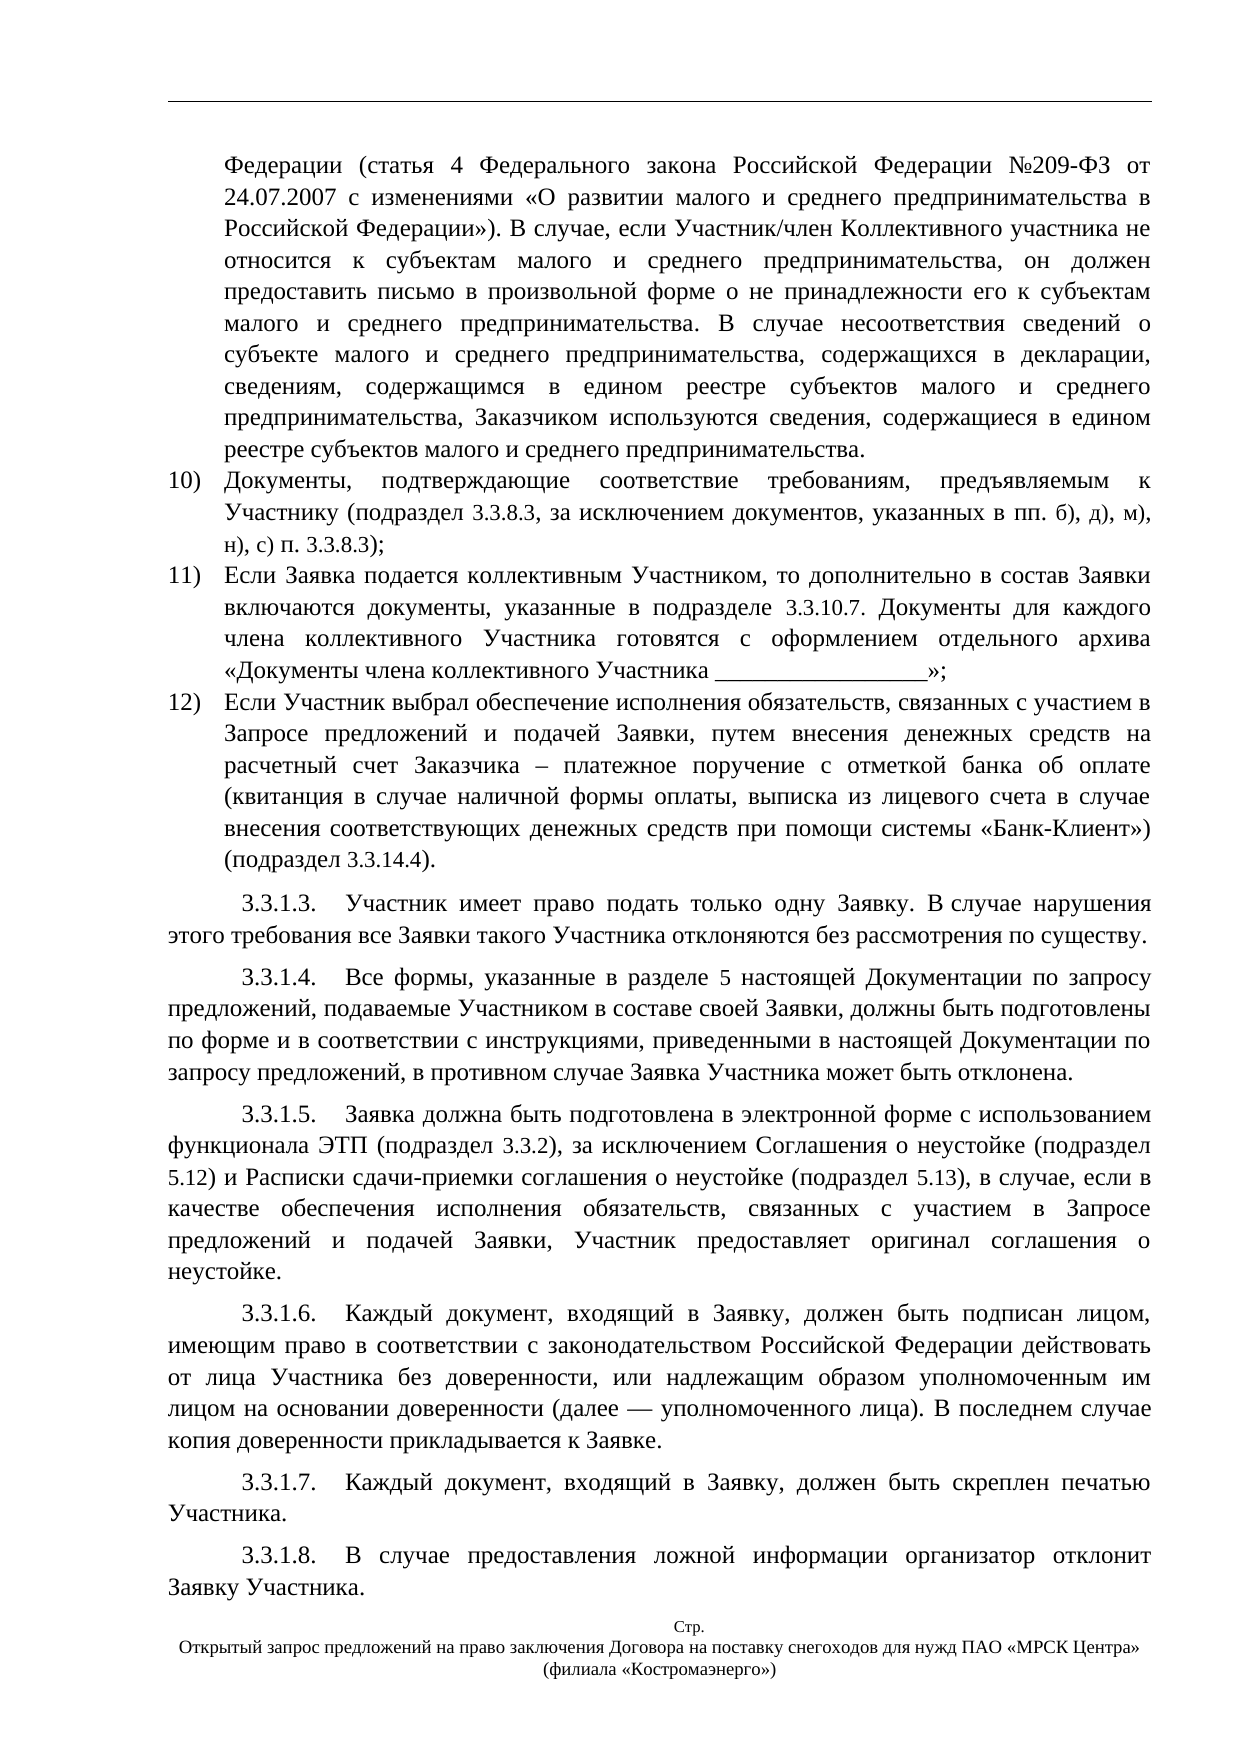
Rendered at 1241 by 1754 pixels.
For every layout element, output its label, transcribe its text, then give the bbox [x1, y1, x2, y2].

list Все формы, указанные в разделе 5 настоящей Документации по запросу предложений, подаваемые Участником в составе своей Заявки, должны быть подготовлены по форме и в соответствии с инструкциями, приведенными в настоящей Документации по запросу предложений, в противном случае Заявка Участника может быть отклонена. [168, 962, 1152, 1085]
list Документы, подтверждающие соответствие требованиям, предъявляемым к Участнику (подраздел 3.3.8.3, за исключением документов, указанных в пп. б), д), м), н), с) п. 3.3.8.3); [168, 466, 1152, 557]
list Если Участник выбрал обеспечение исполнения обязательств, связанных с участием в Запросе предложений и подачей Заявки, путем внесения денежных средств на расчетный счет Заказчика – платежное поручение с отметкой банка об оплате (квитанция в случае наличной формы оплаты, выписка из лицевого счета в случае внесения соответствующих денежных средств при помощи системы «Банк-Клиент») (подраздел 3.3.14.4). [168, 687, 1152, 873]
list Каждый документ, входящий в Заявку, должен быть скреплен печатью Участника. [168, 1467, 1152, 1527]
list Если Заявка подается коллективным Участником, то дополнительно в состав Заявки включаются документы, указанные в подразделе 3.3.10.7. Документы для каждого члена коллективного Участника готовятся с оформлением отдельного архива «Документы члена коллективного Участника _________________»; [168, 560, 1152, 684]
list Каждый документ, входящий в Заявку, должен быть подписан лицом, имеющим право в соответствии с законодательством Российской Федерации действовать от лица Участника без доверенности, или надлежащим образом уполномоченным им лицом на основании доверенности (далее — уполномоченного лица). В последнем случае копия доверенности прикладывается к Заявке. [168, 1298, 1152, 1453]
list Заявка должна быть подготовлена в электронной форме с использованием функционала ЭТП (подраздел 3.3.2), за исключением Соглашения о неустойке (подраздел 5.12) и Расписки сдачи-приемки соглашения о неустойке (подраздел 5.13), в случае, если в качестве обеспечения исполнения обязательств, связанных с участием в Запросе предложений и подачей Заявки, Участник предоставляет оригинал соглашения о неустойке. [168, 1099, 1152, 1285]
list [168, 150, 1152, 463]
list В случае предоставления ложной информации организатор отклонит Заявку Участника. [168, 1540, 1152, 1601]
list Участник имеет право подать только одну Заявку. В случае нарушения этого требования все Заявки такого Участника отклоняются без рассмотрения по существу. [168, 888, 1152, 949]
